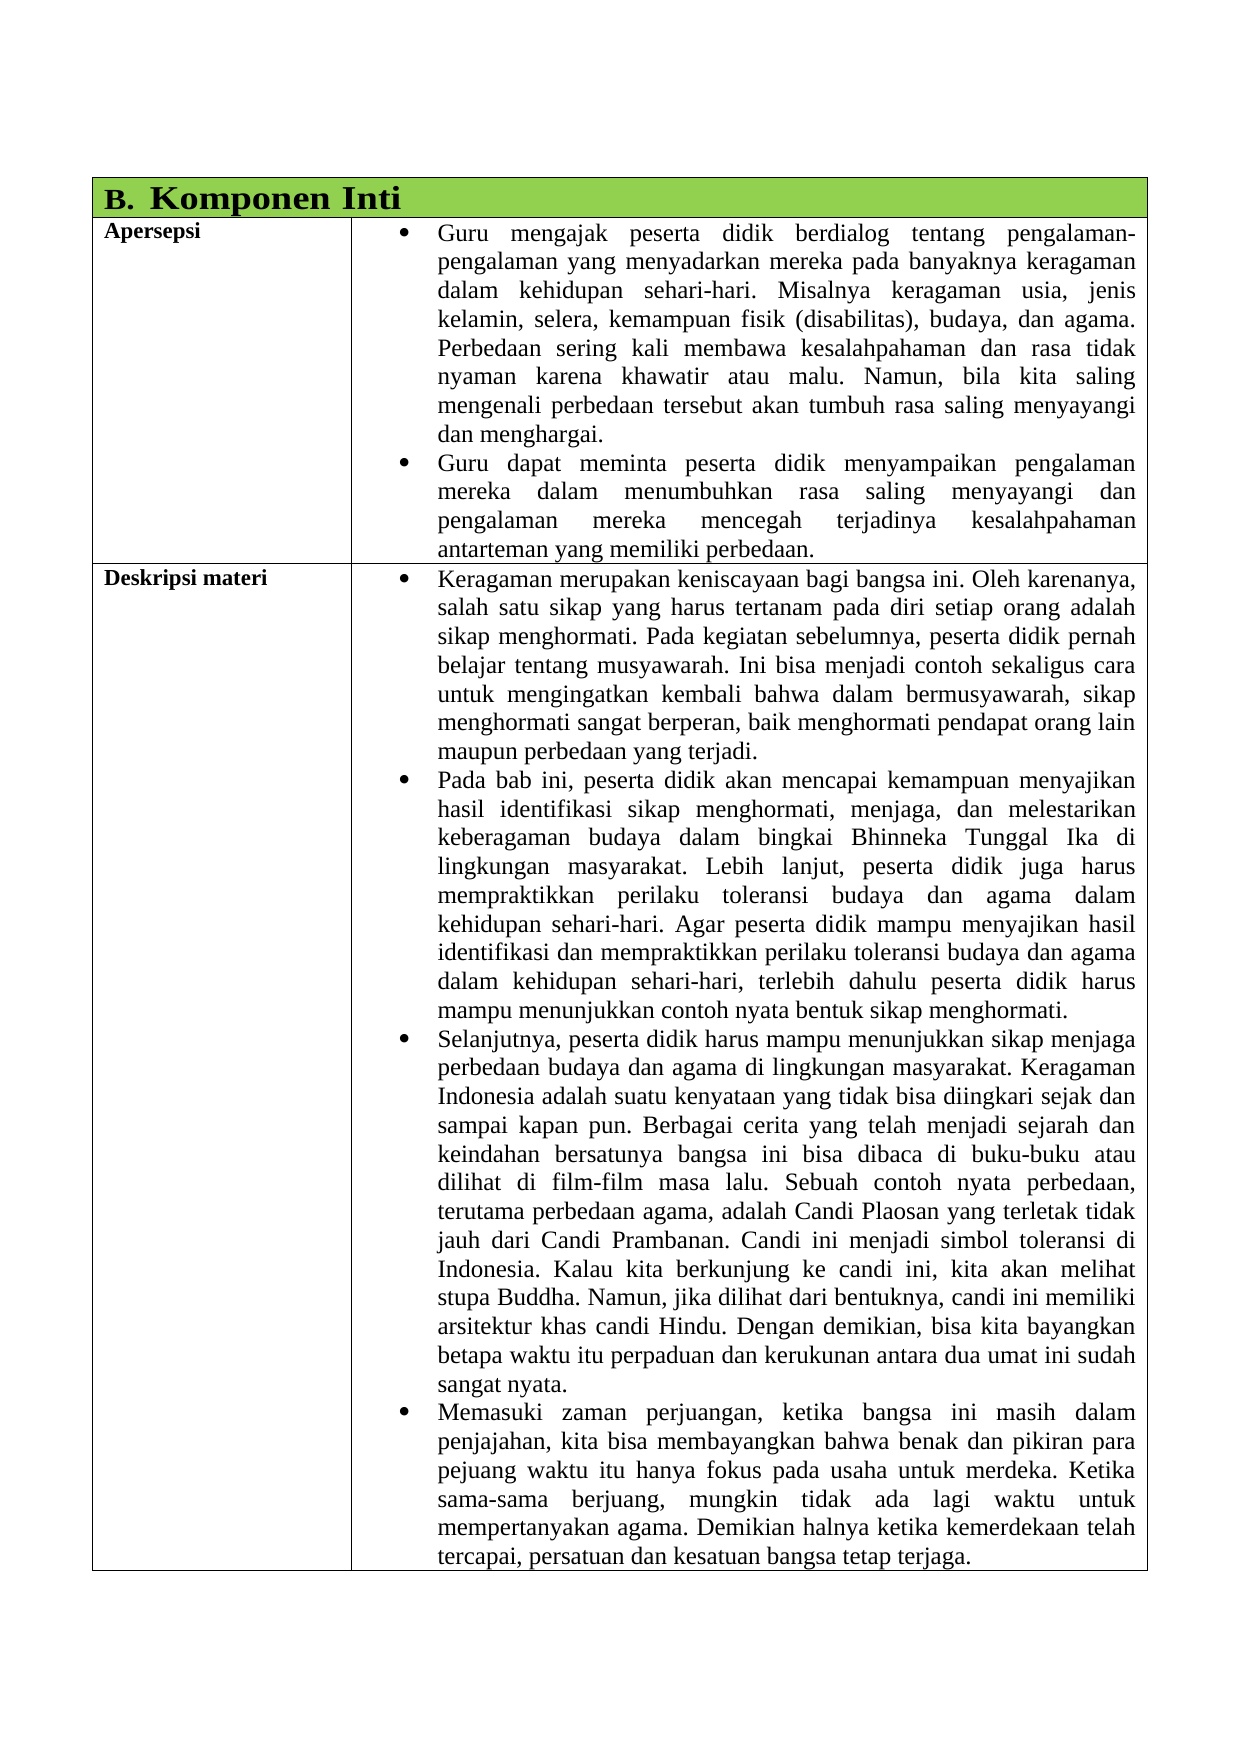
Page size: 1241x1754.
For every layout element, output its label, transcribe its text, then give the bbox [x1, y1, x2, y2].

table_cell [352, 564, 1147, 1570]
table_cell B. Komponen Inti [93, 178, 1147, 217]
table_cell Guru mengajak peserta didik berdialog tentang pengalaman-pengalaman yang menyadarkan mereka pada banyaknya keragaman dalam kehidupan sehari-hari. Misalnya keragaman usia, jenis kelamin, selera, kemampuan fisik (disabilitas), budaya, dan agama. Perbedaan sering kali membawa kesalahpahaman dan rasa tidak nyaman karena khawatir atau malu. Namun, bila kita saling mengenali perbedaan tersebut akan tumbuh rasa saling menyayangi dan menghargai. Guru dapat meminta peserta didik menyampaikan pengalaman mereka dalam menumbuhkan rasa saling menyayangi dan pengalaman mereka mencegah terjadinya kesalahpahaman antarteman yang memiliki perbedaan. [352, 218, 1147, 563]
table_cell Deskripsi materi [93, 564, 351, 1570]
table_cell Apersepsi [93, 218, 351, 563]
